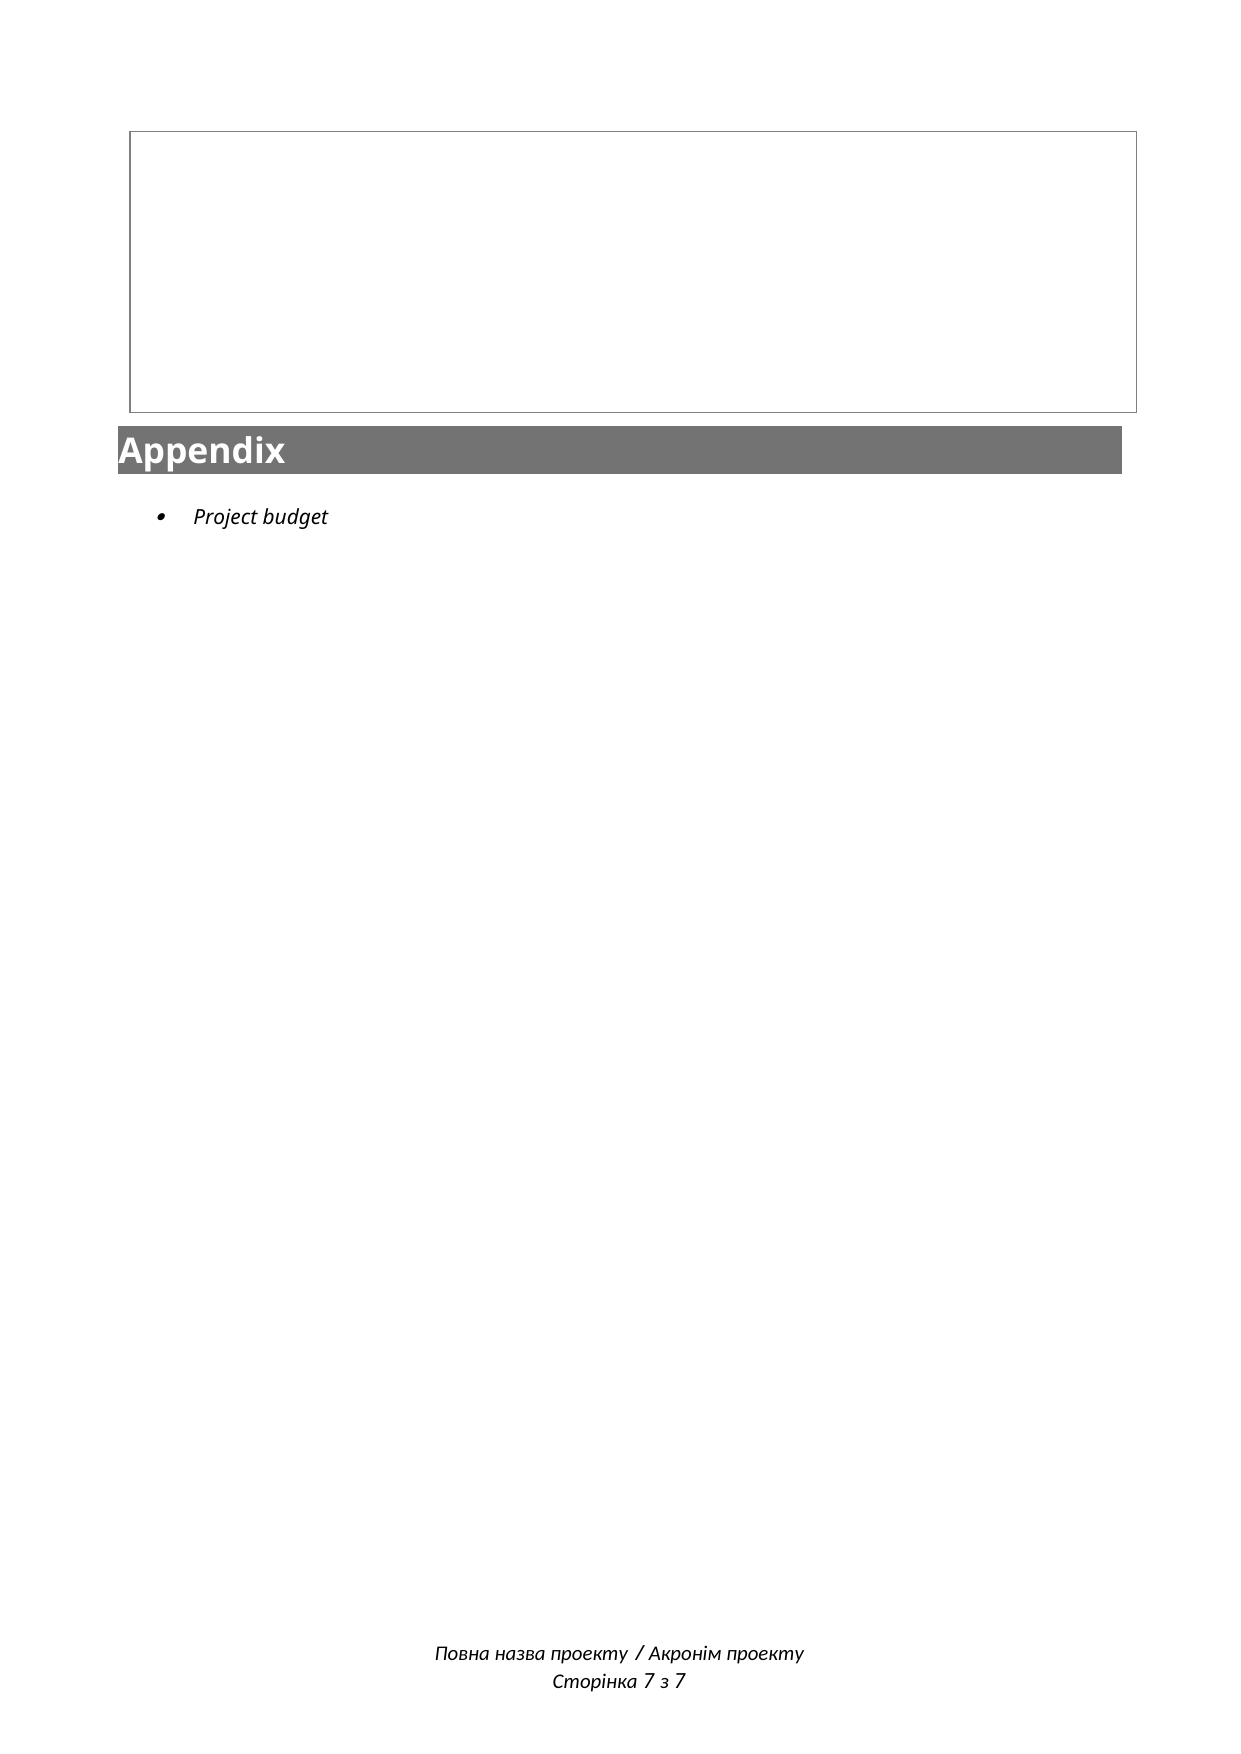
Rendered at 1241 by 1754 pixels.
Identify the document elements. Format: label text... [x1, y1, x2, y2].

subtitle Appendix [118, 426, 1122, 474]
table_header [131, 132, 1136, 412]
list Project budget [156, 502, 1122, 531]
